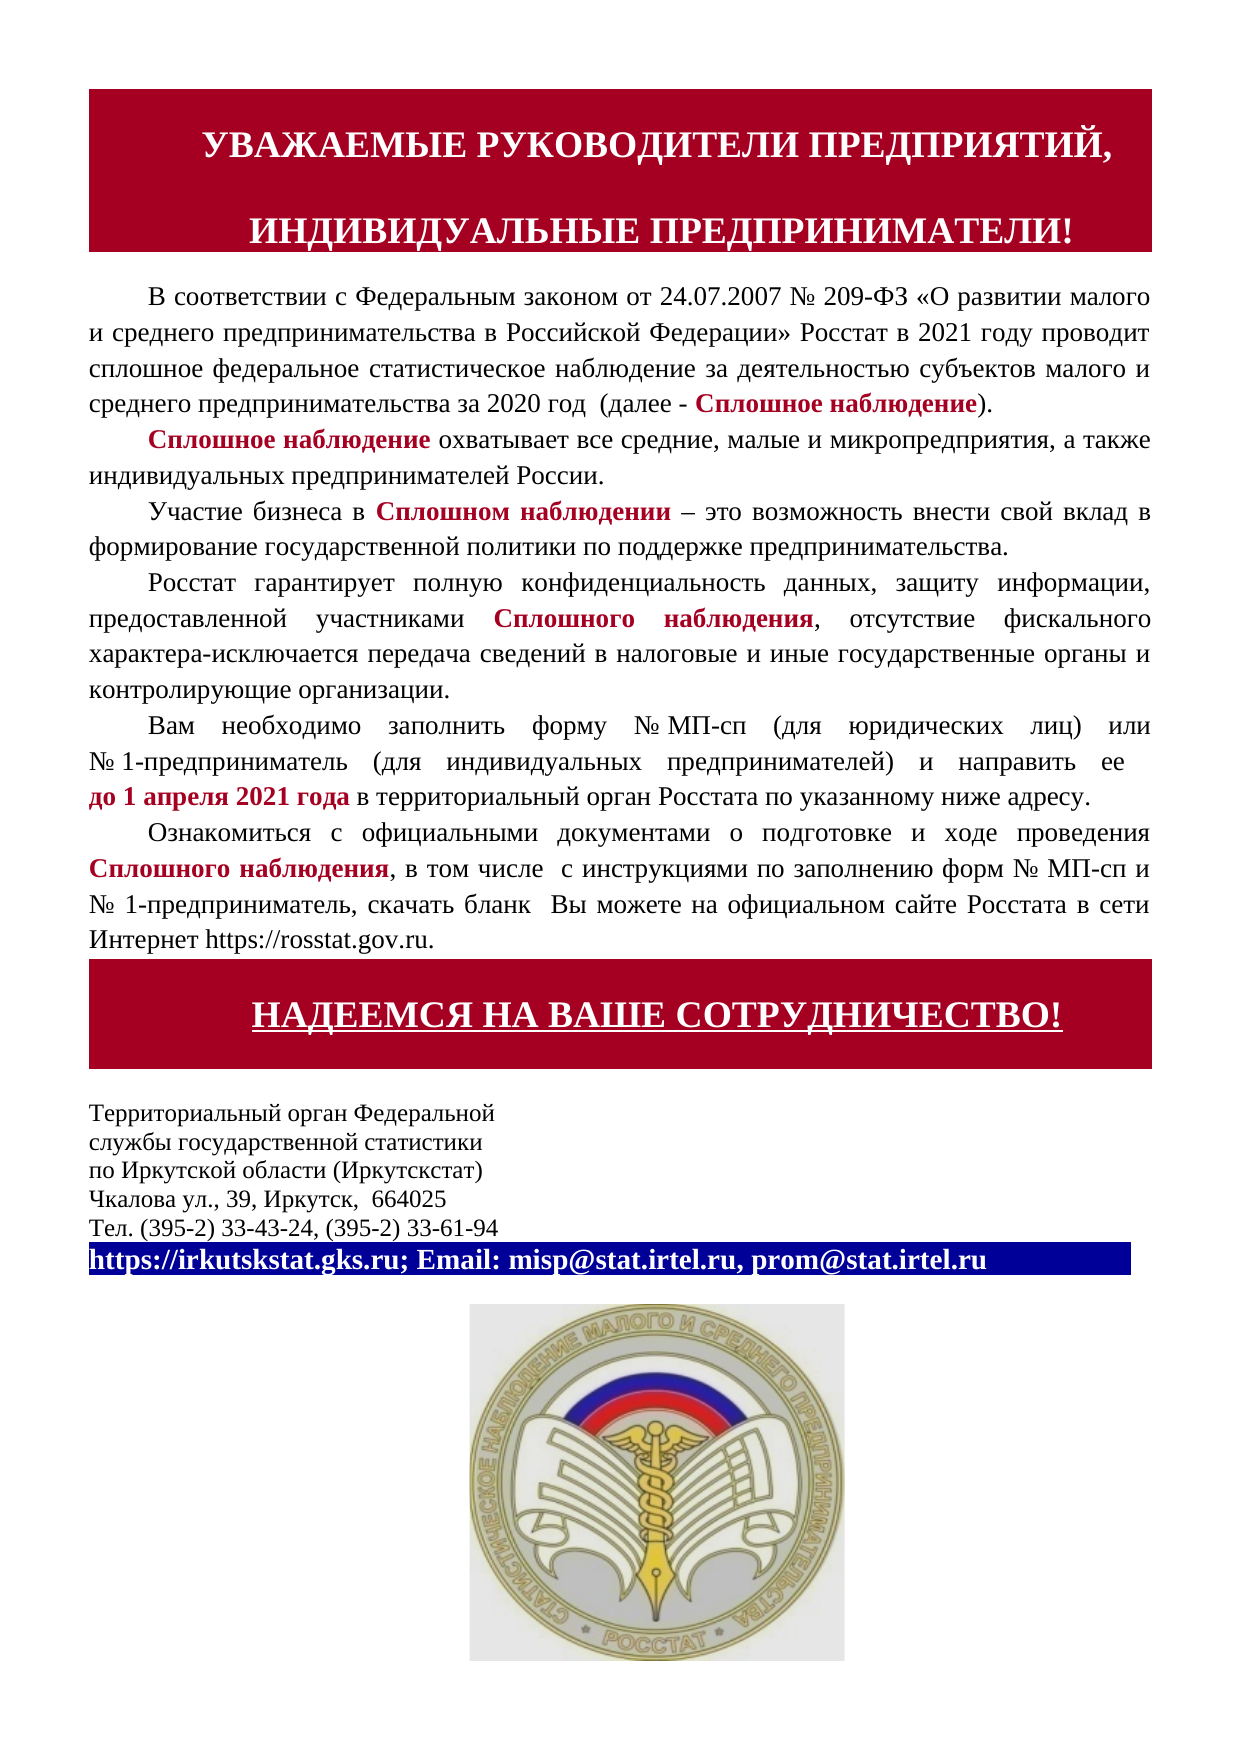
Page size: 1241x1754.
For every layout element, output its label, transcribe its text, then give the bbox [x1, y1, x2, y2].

text УВАЖАЕМЫЕ РУКОВОДИТЕЛИ ПРЕДПРИЯТИЙ, [89, 122, 1152, 165]
text Ознакомиться с официальными документами о подготовке и ходе проведения Сплошного наблюдения, в том числе с инструкциями по заполнению форм № МП-сп и № 1-предприниматель, скачать бланк Вы можете на официальном сайте Росстата в сети Интернет https://rosstat.gov.ru. [89, 816, 1152, 954]
table_header Территориальный орган Федеральной службы государственной статистики по Иркутской области (Иркутскстат) Чкалова ул., 39, Иркутск, 664025 Тел. (395-2) 33-43-24, (395-2) 33-61-94 https://irkutskstat.gks.ru; Email: misp@stat.irtel.ru, prom@stat.irtel.ru [78, 1069, 1142, 1304]
text НАДЕЕМСЯ НА ВАШЕ СОТРУДНИЧЕСТВО! [89, 993, 1152, 1036]
text В соответствии с Федеральным законом от 24.07.2007 № 209-ФЗ «О развитии малого и среднего предпринимательства в Российской Федерации» Росстат в 2021 году проводит сплошное федеральное статистическое наблюдение за деятельностью субъектов малого и среднего предпринимательства за 2020 год (далее - Сплошное наблюдение). [89, 280, 1152, 419]
text Росстат гарантирует полную конфиденциальность данных, защиту информации, предоставленной участниками Сплошного наблюдения, отсутствие фискального характера-исключается передача сведений в налоговые и иные государственные органы и контролирующие организации. [89, 566, 1152, 704]
text Вам необходимо заполнить форму № МП-сп (для юридических лиц) или № 1-предприниматель (для индивидуальных предпринимателей) и направить ее до 1 апреля 2021 года в территориальный орган Росстата по указанному ниже адресу. [89, 709, 1152, 812]
text Участие бизнеса в Сплошном наблюдении – это возможность внести свой вклад в формирование государственной политики по поддержке предпринимательства. [89, 495, 1152, 562]
text ИНДИВИДУАЛЬНЫЕ ПРЕДПРИНИМАТЕЛИ! [89, 208, 1152, 252]
text Сплошное наблюдение охватывает все средние, малые и микропредприятия, а также индивидуальных предпринимателей России. [89, 423, 1152, 490]
